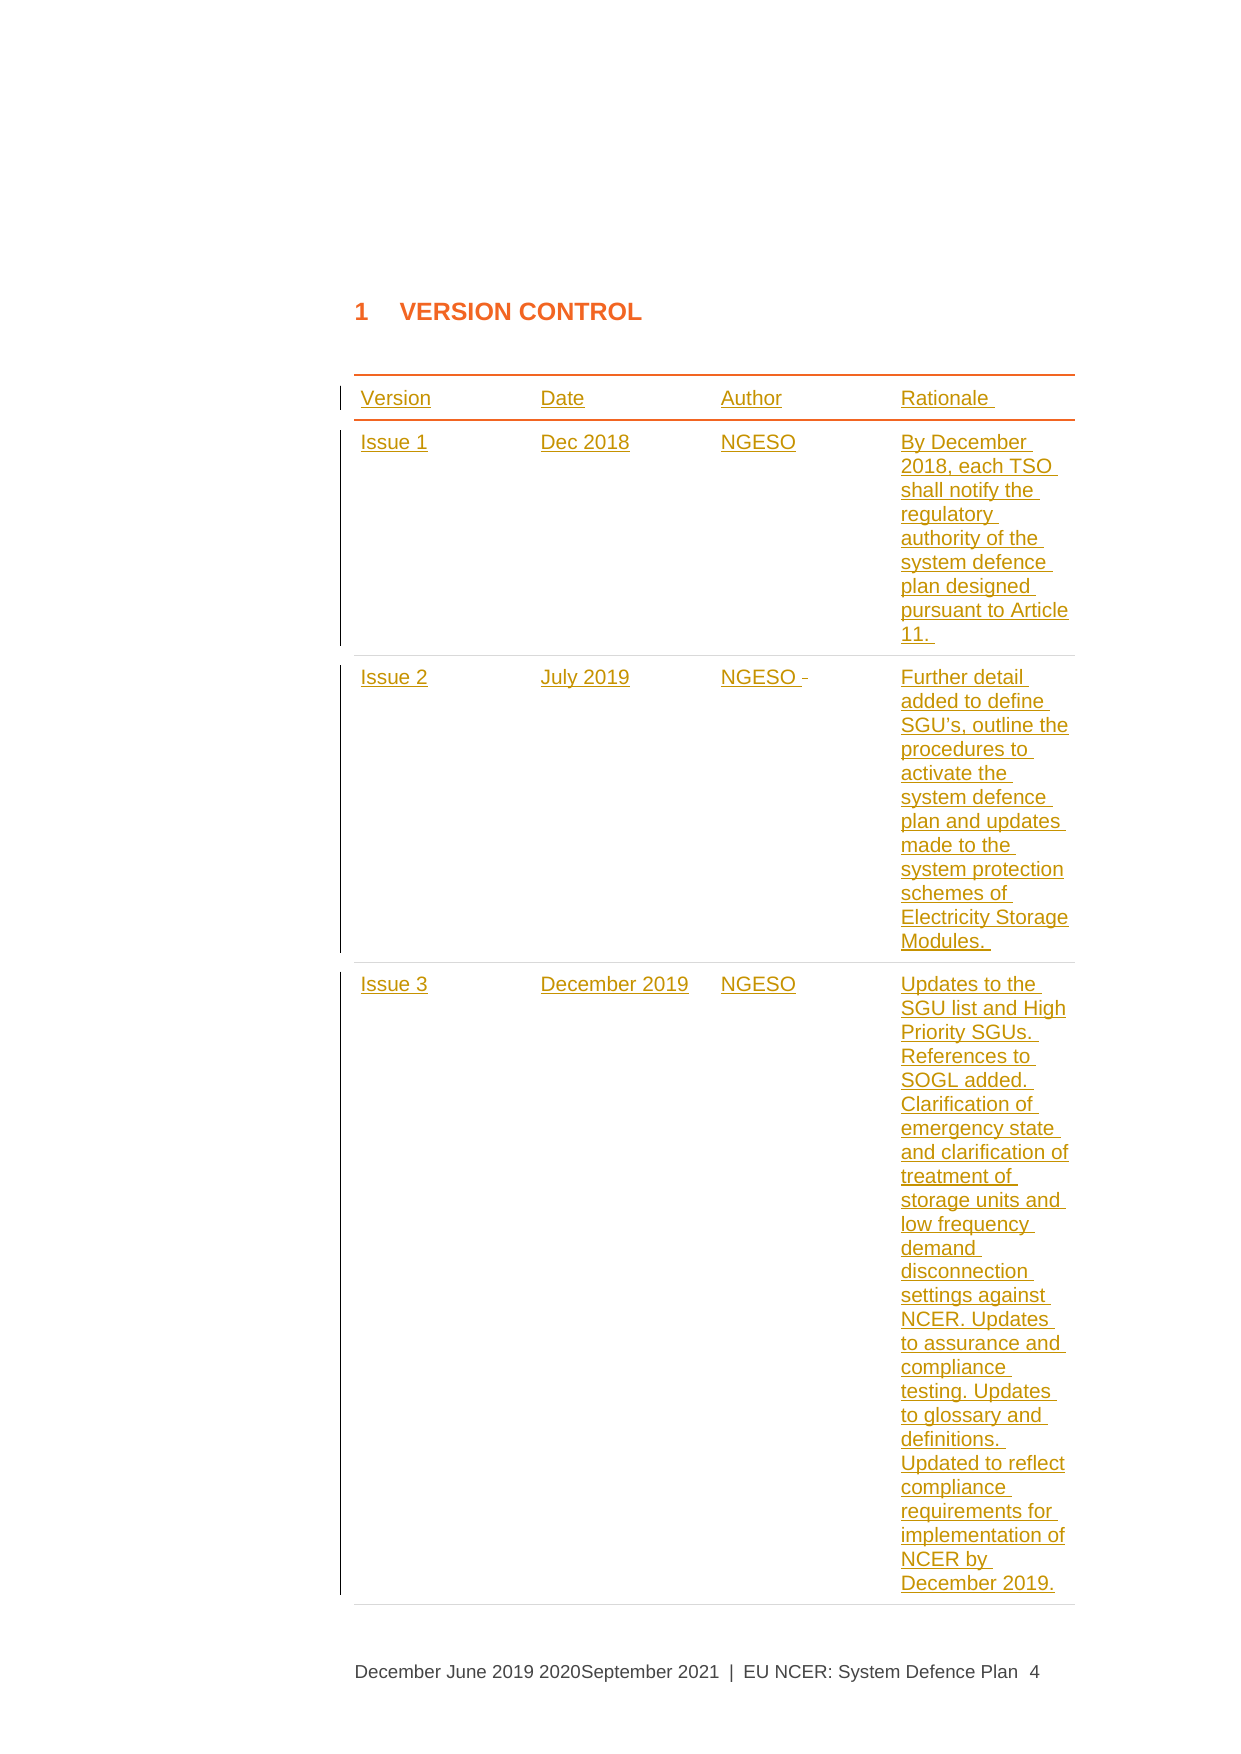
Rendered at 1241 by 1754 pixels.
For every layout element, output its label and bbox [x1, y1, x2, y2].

table_cell [715, 656, 895, 962]
table_cell [895, 963, 1075, 1604]
table_cell [354, 421, 534, 655]
table_cell [715, 963, 895, 1604]
table_header [535, 376, 714, 419]
table_cell [354, 656, 534, 962]
table_header [354, 376, 534, 419]
table_cell [535, 421, 714, 655]
table_header [895, 376, 1075, 419]
table_cell [895, 656, 1075, 962]
table_cell [715, 421, 895, 655]
table_cell [535, 963, 714, 1604]
table_cell [895, 421, 1075, 655]
table_header [715, 376, 895, 419]
table_cell [535, 656, 714, 962]
table_cell [354, 963, 534, 1604]
